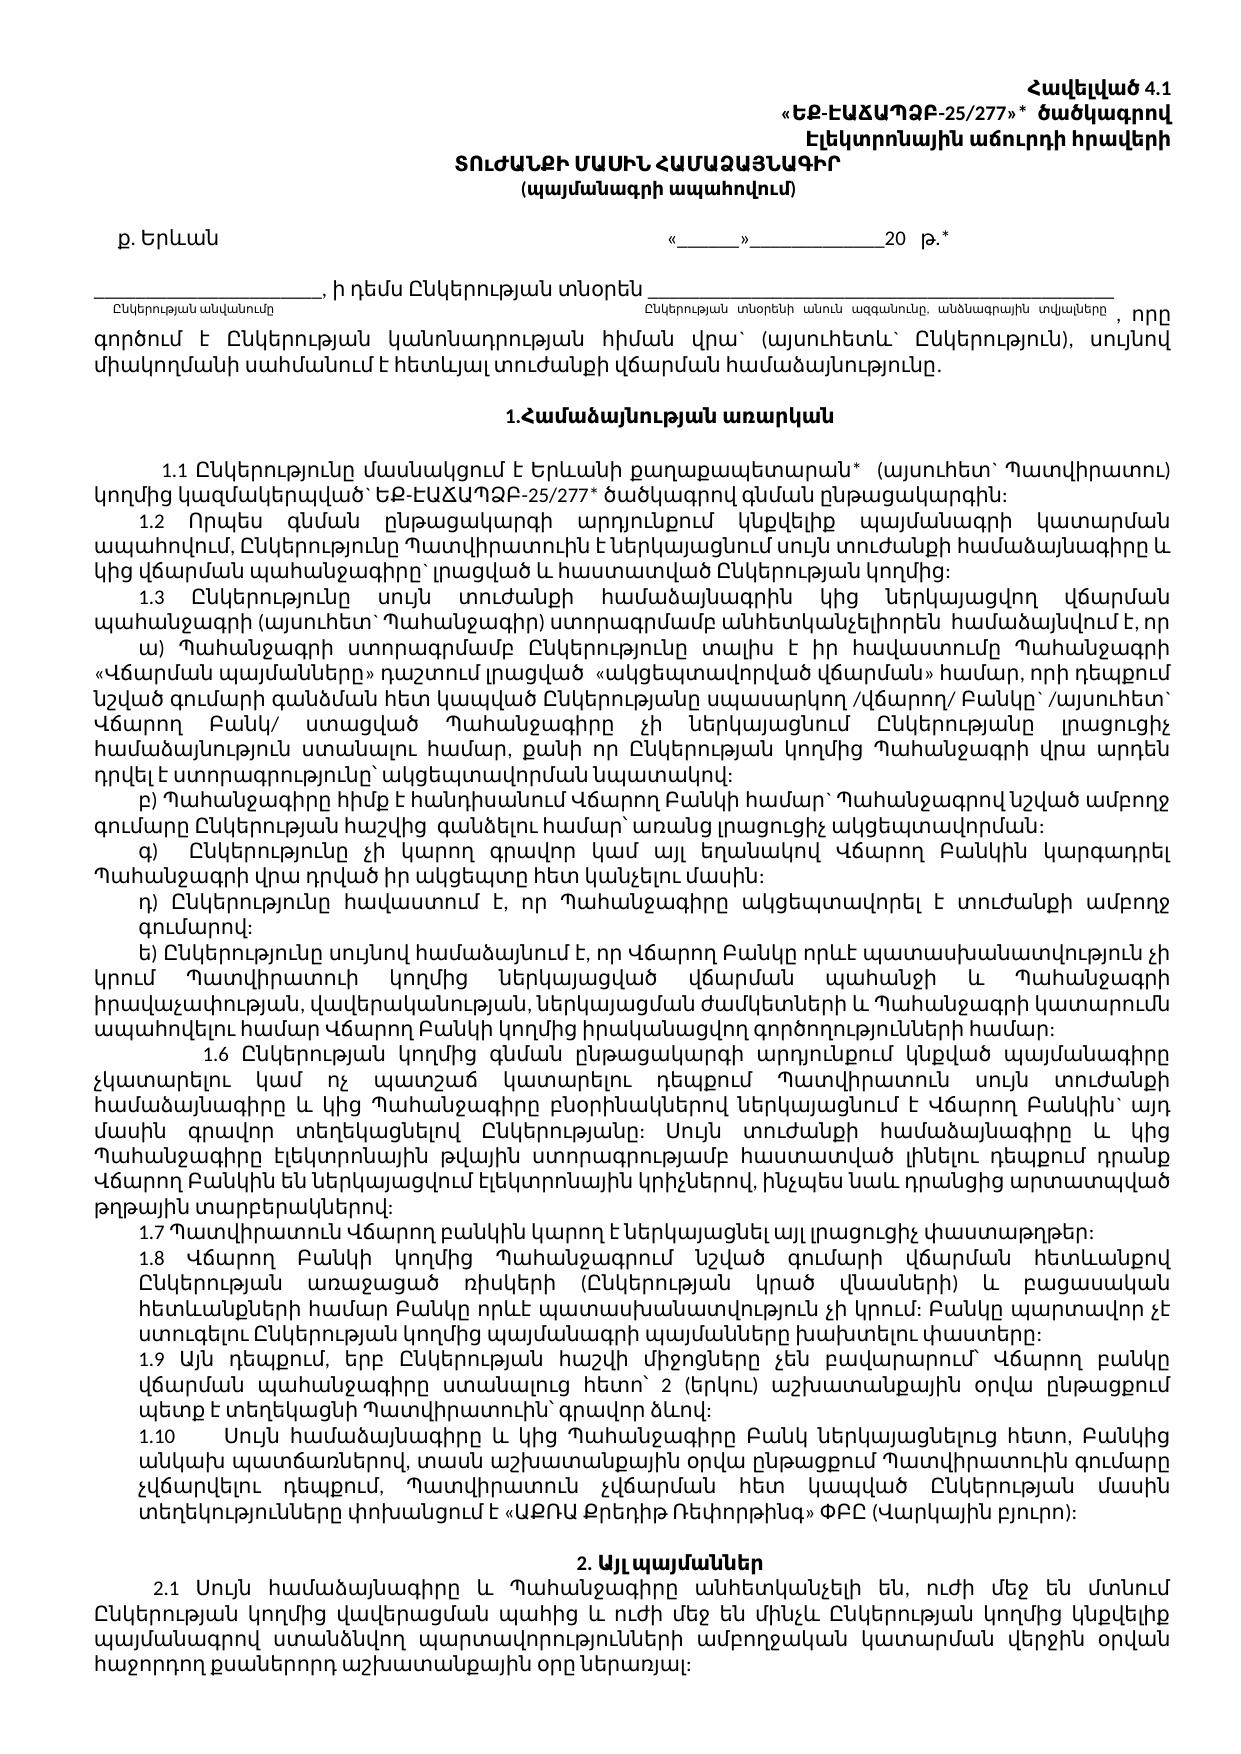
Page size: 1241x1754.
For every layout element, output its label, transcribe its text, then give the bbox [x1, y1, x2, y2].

text 2.1 Սույն համաձայնագիրը և Պահանջագիրը անհետկանչելի են, ուժի մեջ են մտնում Ընկերության կողմից վավերացման պահից և ուժի մեջ են մինչև Ընկերության կողմից կնքվելիք պայմանագրով ստանձնվող պարտավորությունների ամբողջական կատարման վերջին օրվան հաջորդող քսաներորդ աշխատանքային օրը ներառյալ: [94, 1575, 1171, 1677]
text 1.8 Վճարող Բանկի կողմից Պահանջագրում նշված գումարի վճարման հետևանքով Ընկերության առաջացած ռիսկերի (Ընկերության կրած վնասների) և բացասական հետևանքների համար Բանկը որևէ պատասխանատվություն չի կրում: Բանկը պարտավոր չէ ստուգելու Ընկերության կողմից պայմանագրի պայմանները խախտելու փաստերը: [138, 1245, 1171, 1347]
text 1.9 Այն դեպքում, երբ Ընկերության հաշվի միջոցները չեն բավարարում՝ Վճարող բանկը վճարման պահանջագիրը ստանալուց հետո՝ 2 (երկու) աշխատանքային օրվա ընթացքում պետք է տեղեկացնի Պատվիրատուին՝ գրավոր ձևով: [138, 1347, 1171, 1423]
text 1.10 Սույն համաձայնագիրը և կից Պահանջագիրը Բանկ ներկայացնելուց հետո, Բանկից անկախ պատճառներով, տասն աշխատանքային օրվա ընթացքում Պատվիրատուին գումարը չվճարվելու դեպքում, Պատվիրատուն չվճարման հետ կապված Ընկերության մասին տեղեկությունները փոխանցում է «ԱՔՌԱ Քրեդիթ Ռեփորթինգ» ՓԲԸ (Վարկային բյուրո): [138, 1423, 1171, 1524]
text դ) Ընկերությունը հավաստում է, որ Պահանջագիրը ակցեպտավորել է տուժանքի ամբողջ գումարով: [138, 889, 1171, 940]
text ա) Պահանջագրի ստորագրմամբ Ընկերությունը տալիս է իր հավաստումը Պահանջագրի «Վճարման պայմանները» դաշտում լրացված «ակցեպտավորված վճարման» համար, որի դեպքում նշված գումարի գանձման հետ կապված Ընկերությանը սպասարկող /վճարող/ Բանկը` /այսուհետ` Վճարող Բանկ/ ստացված Պահանջագիրը չի ներկայացնում Ընկերությանը լրացուցիչ համաձայնություն ստանալու համար, քանի որ Ընկերության կողմից Պահանջագրի վրա արդեն դրվել է ստորագրությունը՝ ակցեպտավորման նպատակով: [94, 635, 1171, 787]
text 1.7 Պատվիրատուն Վճարող բանկին կարող է ներկայացնել այլ լրացուցիչ փաստաթղթեր: [138, 1219, 1171, 1245]
text ք. Երևան «______»_____________20 թ.* [94, 225, 1171, 250]
text բ) Պահանջագիրը հիմք է հանդիսանում Վճարող Բանկի համար` Պահանջագրով նշված ամբողջ գումարը Ընկերության հաշվից գանձելու համար՝ առանց լրացուցիչ ակցեպտավորման: [94, 787, 1171, 838]
text «ԵՔ-ԷԱՃԱՊՁԲ-25/277»* ծածկագրով [94, 100, 1171, 126]
text 1.3 Ընկերությունը սույն տուժանքի համաձայնագրին կից ներկայացվող վճարման պահանջագրի (այսուհետ` Պահանջագիր) ստորագրմամբ անհետկանչելիորեն համաձայնվում է, որ [94, 584, 1171, 635]
text 1.Համաձայնության առարկան [169, 403, 1171, 428]
text ե) Ընկերությունը սույնով համաձայնում է, որ Վճարող Բանկը որևէ պատասխանատվություն չի կրում Պատվիրատուի կողմից ներկայացված վճարման պահանջի և Պահանջագրի իրավաչափության, վավերականության, ներկայացման ժամկետների և Պահանջագրի կատարումն ապահովելու համար Վճարող Բանկի կողմից իրականացվող գործողությունների համար: [94, 940, 1171, 1042]
text (պայմանագրի ապահովում) [94, 177, 1171, 199]
text 1.1 Ընկերությունը մասնակցում է Երևանի քաղաքապետարան* (այսուհետ` Պատվիրատու) կողմից կազմակերպված` ԵՔ-ԷԱՃԱՊՁԲ-25/277* ծածկագրով գնման ընթացակարգին: [94, 457, 1171, 508]
text Հավելված 4.1 [94, 75, 1171, 100]
text ______________________, ի դեմս Ընկերության տնօրեն _____________________________________________ [94, 276, 1171, 301]
text Էլեկտրոնային աճուրդի հրավերի [94, 126, 1171, 151]
text գ) Ընկերությունը չի կարող գրավոր կամ այլ եղանակով Վճարող Բանկին կարգադրել Պահանջագրի վրա դրված իր ակցեպտը հետ կանչելու մասին: [94, 838, 1171, 889]
text Ընկերության անվանումը Ընկերության տնօրենի անուն ազգանունը, անձնագրային տվյալները , որը գործում է Ընկերության կանոնադրության հիման վրա` (այսուհետև` Ընկերություն), սույնով միակողմանի սահմանում է հետևյալ տուժանքի վճարման համաձայնությունը. [94, 301, 1171, 377]
text 2. Այլ պայմաններ [169, 1550, 1171, 1575]
text 1.2 Որպես գնման ընթացակարգի արդյունքում կնքվելիք պայմանագրի կատարման ապահովում, Ընկերությունը Պատվիրատուին է ներկայացնում սույն տուժանքի համաձայնագիրը և կից վճարման պահանջագիրը` լրացված և հաստատված Ընկերության կողմից: [94, 508, 1171, 584]
text 1.6 Ընկերության կողմից գնման ընթացակարգի արդյունքում կնքված պայմանագիրը չկատարելու կամ ոչ պատշաճ կատարելու դեպքում Պատվիրատուն սույն տուժանքի համաձայնագիրը և կից Պահանջագիրը բնօրինակներով ներկայացնում է Վճարող Բանկին` այդ մասին գրավոր տեղեկացնելով Ընկերությանը: Սույն տուժանքի համաձայնագիրը և կից Պահանջագիրը էլեկտրոնային թվային ստորագրությամբ հաստատված լինելու դեպքում դրանք Վճարող Բանկին են ներկայացվում էլեկտրոնային կրիչներով, ինչպես նաև դրանցից արտատպված թղթային տարբերակներով: [94, 1042, 1171, 1219]
text ՏՈւԺԱՆՔԻ ՄԱՍԻՆ ՀԱՄԱՁԱՅՆԱԳԻՐ [94, 151, 1171, 177]
